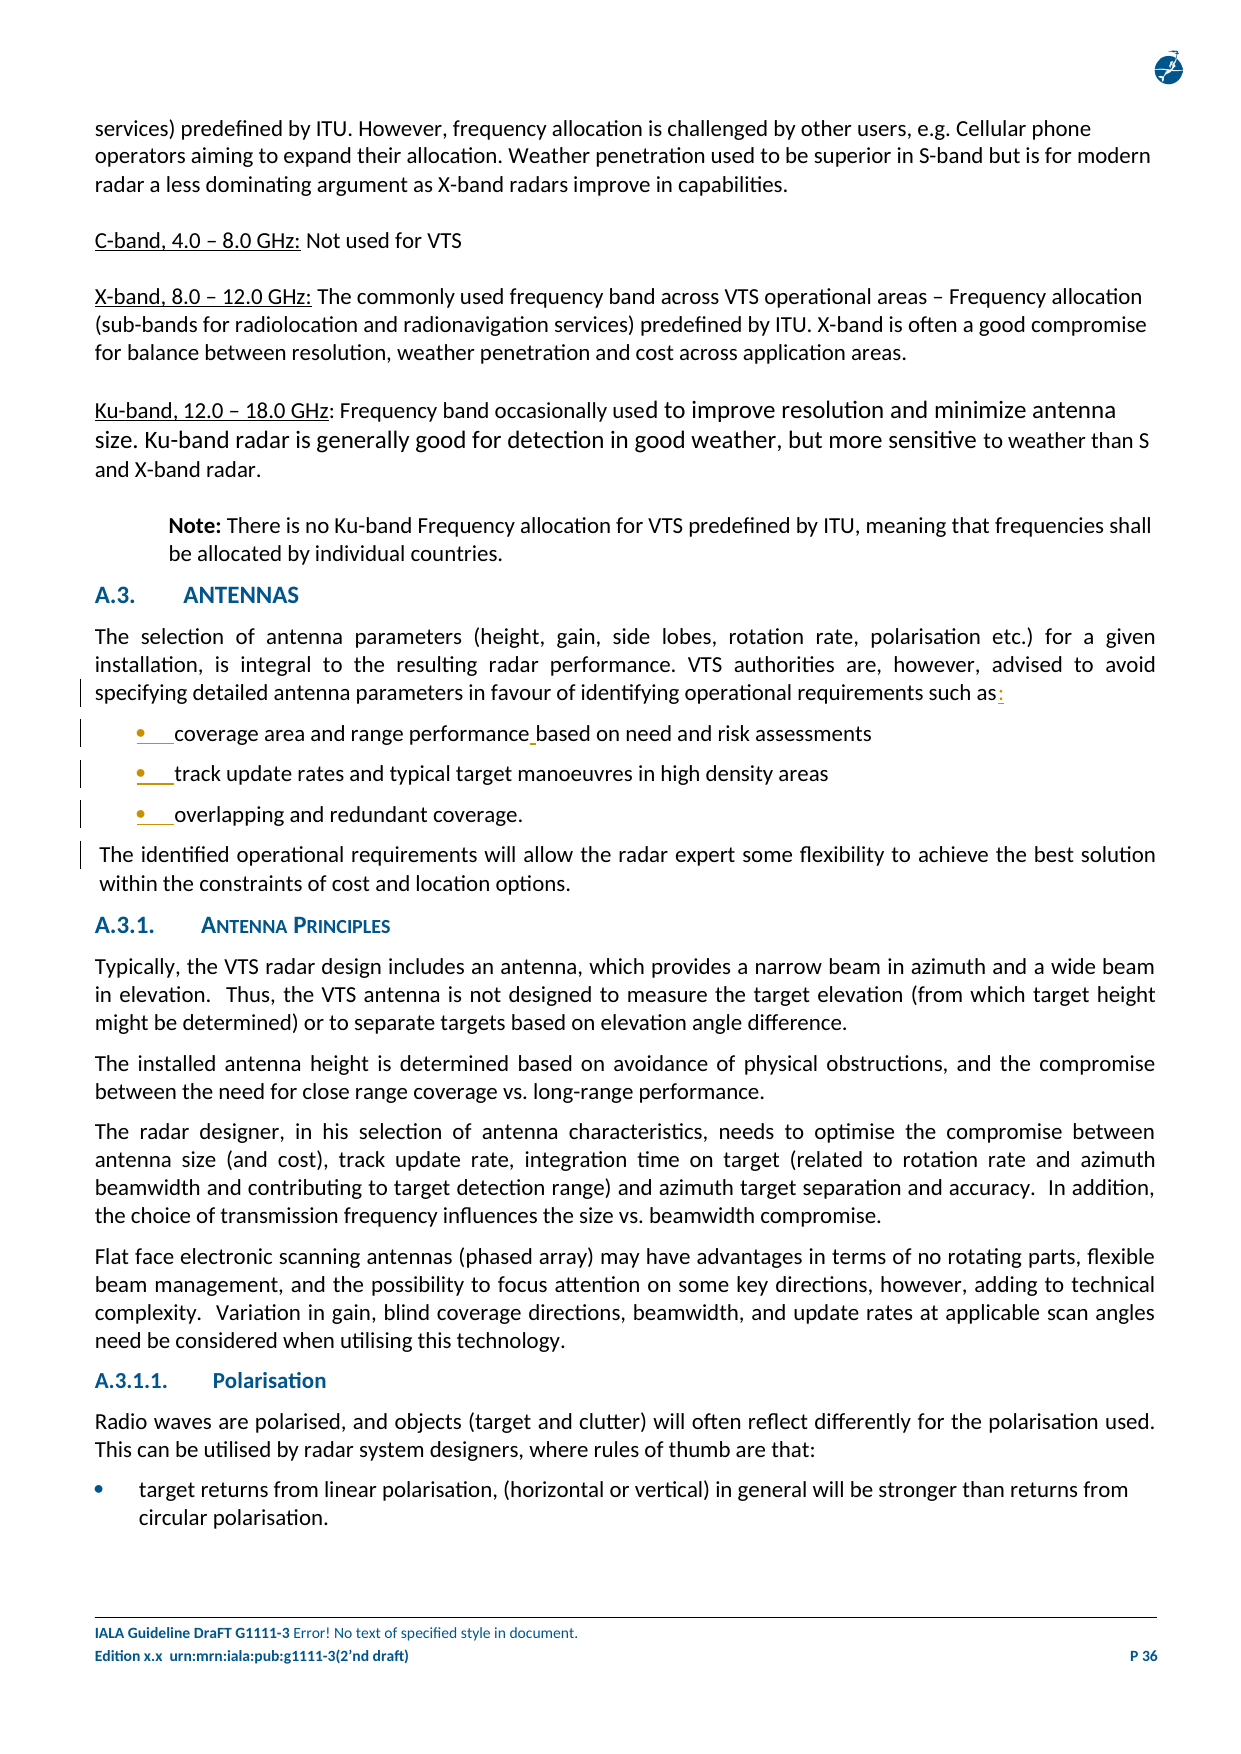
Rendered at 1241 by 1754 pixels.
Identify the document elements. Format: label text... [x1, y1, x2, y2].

text Flat face electronic scanning antennas (phased array) may have advantages in terms of no rotating parts, flexible beam management, and the possibility to focus attention on some key directions, however, adding to technical complexity. Variation in gain, blind coverage directions, beamwidth, and update rates at applicable scan angles need be considered when utilising this technology. [94, 1242, 1157, 1354]
text Antennas [94, 579, 1157, 610]
text C-band, 4.0 – 8.0 GHz: Not used for VTS [94, 226, 1157, 254]
text Note: There is no Ku-band Frequency allocation for VTS predefined by ITU, meaning that frequencies shall be allocated by individual countries. [168, 511, 1157, 567]
list coverage area and range performancebased on need and risk assessments [137, 719, 1157, 747]
text target returns from linear polarisation, (horizontal or vertical) in general will be stronger than returns from circular polarisation. [94, 1476, 1157, 1532]
list overlapping and redundant coverage. [137, 800, 1157, 828]
text The selection of antenna parameters (height, gain, side lobes, rotation rate, polarisation etc.) for a given installation, is integral to the resulting radar performance. VTS authorities are, however, advised to avoid specifying detailed antenna parameters in favour of identifying operational requirements such as [94, 622, 1157, 707]
text Radio waves are polarised, and objects (target and clutter) will often reflect differently for the polarisation used. This can be utilised by radar system designers, where rules of thumb are that: [94, 1407, 1157, 1463]
text X-band, 8.0 – 12.0 GHz: The commonly used frequency band across VTS operational areas – Frequency allocation (sub-bands for radiolocation and radionavigation services) predefined by ITU. X-band is often a good compromise for balance between resolution, weather penetration and cost across application areas. [94, 282, 1157, 366]
text The radar designer, in his selection of antenna characteristics, needs to optimise the compromise between antenna size (and cost), track update rate, integration time on target (related to rotation rate and azimuth beamwidth and contributing to target detection range) and azimuth target separation and accuracy. In addition, the choice of transmission frequency influences the size vs. beamwidth compromise. [94, 1117, 1157, 1229]
text The identified operational requirements will allow the radar expert some flexibility to achieve the best solution within the constraints of cost and location options. [99, 841, 1157, 897]
text Ku-band, 12.0 – 18.0 GHz: Frequency band occasionally used to improve resolution and minimize antenna size. Ku-band radar is generally good for detection in good weather, but more sensitive to weather than S and X-band radar. [94, 394, 1157, 483]
text Antenna Principles [94, 909, 1157, 940]
text The installed antenna height is determined based on avoidance of physical obstructions, and the compromise between the need for close range coverage vs. long-range performance. [94, 1049, 1157, 1105]
text Polarisation [94, 1366, 1157, 1394]
picture [1123, 0, 1241, 119]
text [94, 114, 1157, 198]
list track update rates and typical target manoeuvres in high density areas [137, 759, 1157, 788]
text Typically, the VTS radar design includes an antenna, which provides a narrow beam in azimuth and a wide beam in elevation. Thus, the VTS antenna is not designed to measure the target elevation (from which target height might be determined) or to separate targets based on elevation angle difference. [94, 952, 1157, 1036]
